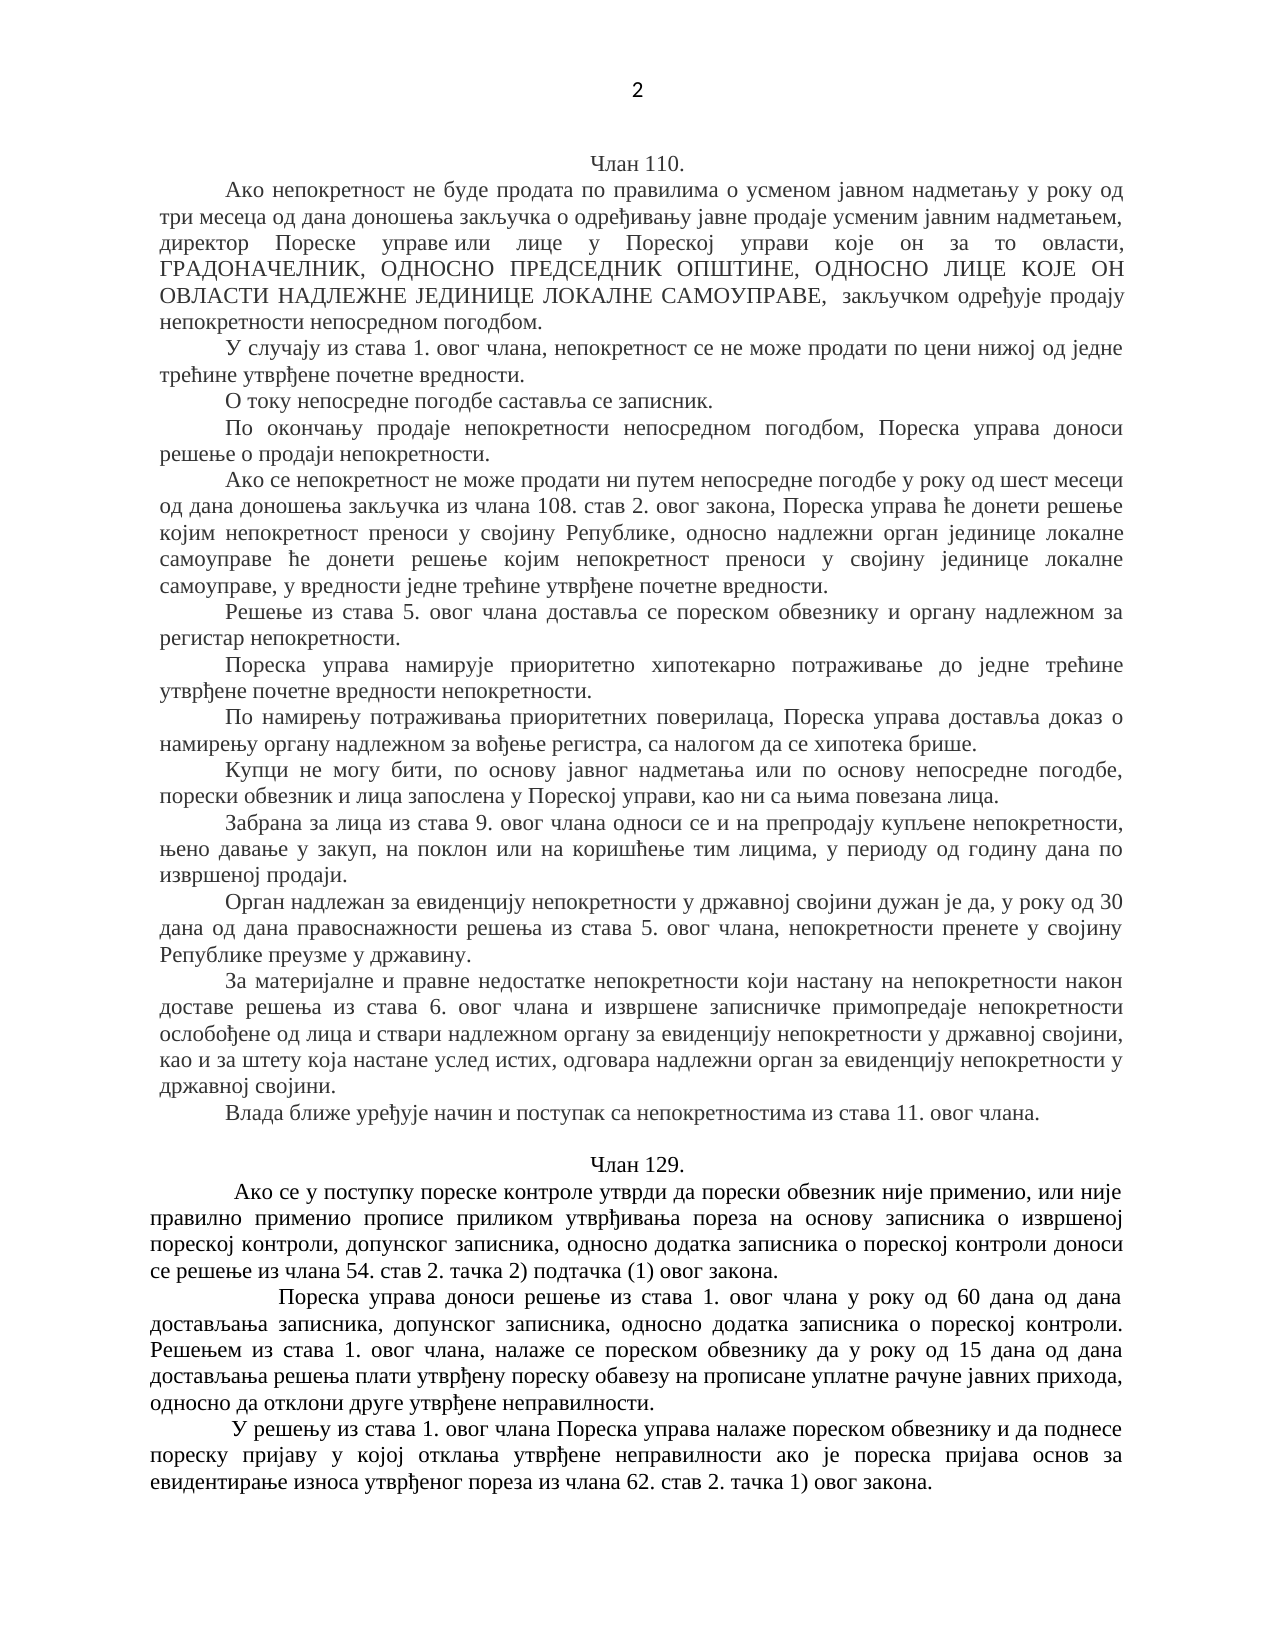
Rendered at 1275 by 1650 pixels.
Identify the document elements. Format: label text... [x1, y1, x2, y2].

text Влада ближе уређује начин и поступак са непокретностима из става 11. овог члана. [159, 1099, 1125, 1125]
text Члан 110. [150, 150, 1125, 176]
text Забрана за лица из става 9. овог члана односи се и на препродају купљене непокретности, њено давање у закуп, на поклон или на коришћење тим лицима, у периоду од годину дана по извршеној продаји. [159, 809, 1125, 888]
text О току непосредне погодбе саставља се записник. [159, 387, 1125, 413]
text Купци не могу бити, по основу јавног надметања или по основу непосредне погодбе, порески обвезник и лица запослена у Пореској управи, као ни са њима повезана лица. [159, 756, 1125, 809]
text Пореска управа намирује приоритетно хипотекарно потраживање до једне трећине утврђене почетне вредности непокретности. [159, 651, 1125, 703]
text За материјалне и правне недостатке непокретности који настану на непокретности након доставе решења из става 6. овог члана и извршене записничке примопредаје непокретности ослобођене од лица и ствари надлежном органу за евиденцију непокретности у државној својини, као и за штету која настане услед истих, одговара надлежни орган за евиденцију непокретности у државној својини. [159, 967, 1125, 1099]
text Орган надлежан за евиденцију непокретности у државној својини дужан је да, у року од 30 дана од дана правоснажности решења из става 5. овог члана, непокретности пренете у својину Републике преузме у државину. [159, 888, 1125, 967]
text Ако се непокретност не може продати ни путем непосредне погодбе у року од шест месеци од дана доношења закључка из члана 108. став 2. овог закона, Пореска управа ће донети решење којим непокретност преноси у својину Републике, односно надлежни орган јединице локалне самоуправе ће донети решење којим непокретност преноси у својину јединице локалне самоуправе, у вредности једне трећине утврђене почетне вредности. [159, 466, 1125, 598]
text Ако непокретност не буде продата по правилима о усменом јавном надметању у року од три месеца од дана доношења закључка о одређивању јавне продаје усменим јавним надметањем, директор Пореске управе или лице у Пореској управи које он за то овласти, ГРАДОНАЧЕЛНИК, ОДНОСНО ПРЕДСЕДНИК ОПШТИНЕ, ОДНОСНО ЛИЦЕ КОЈЕ ОН ОВЛАСТИ НАДЛЕЖНЕ ЈЕДИНИЦЕ ЛОКАЛНЕ САМОУПРАВЕ, закључком одређује продају непокретности непосредном погодбом. [159, 176, 1125, 334]
text По окончању продаје непокретности непосредном погодбом, Пореска управа доноси решење о продаји непокретности. [159, 413, 1125, 466]
text У случају из става 1. овог члана, непокретност се не може продати по цени нижој од једне трећине утврђене почетне вредности. [159, 334, 1125, 387]
text У решењу из става 1. овог члана Пореска управа налаже пореском обвезнику и да поднесе пореску пријаву у којој отклања утврђене неправилности ако је пореска пријава основ за евидентирање износа утврђеног пореза из члана 62. став 2. тачка 1) овог закона. [150, 1415, 1125, 1494]
text По намирењу потраживања приоритетних поверилаца, Пореска управа доставља доказ о намирењу органу надлежном за вођење регистра, са налогом да се хипотека брише. [159, 703, 1125, 756]
text Решење из става 5. овог члана доставља се пореском обвезнику и органу надлежном за регистар непокретности. [159, 598, 1125, 651]
text Ако се у поступку пореске контроле утврди да порески обвезник није применио, или није правилно применио прописе приликом утврђивања пореза на основу записника о извршеној пореској контроли, допунског записника, односно додатка записника о пореској контроли доноси се решење из члана 54. став 2. тачка 2) подтачка (1) овог закона. [150, 1178, 1125, 1283]
text Члан 129. [150, 1151, 1125, 1178]
text Пореска управа доноси решење из става 1. овог члана у року од 60 дана од дана достављања записника, допунског записника, односно додатка записника о пореској контроли. Решењем из става 1. овог члана, налаже се пореском обвезнику да у року од 15 дана од дана достављања решења плати утврђену пореску обавезу на прописане уплатне рачуне јавних прихода, односно да отклони друге утврђене неправилности. [150, 1283, 1125, 1415]
